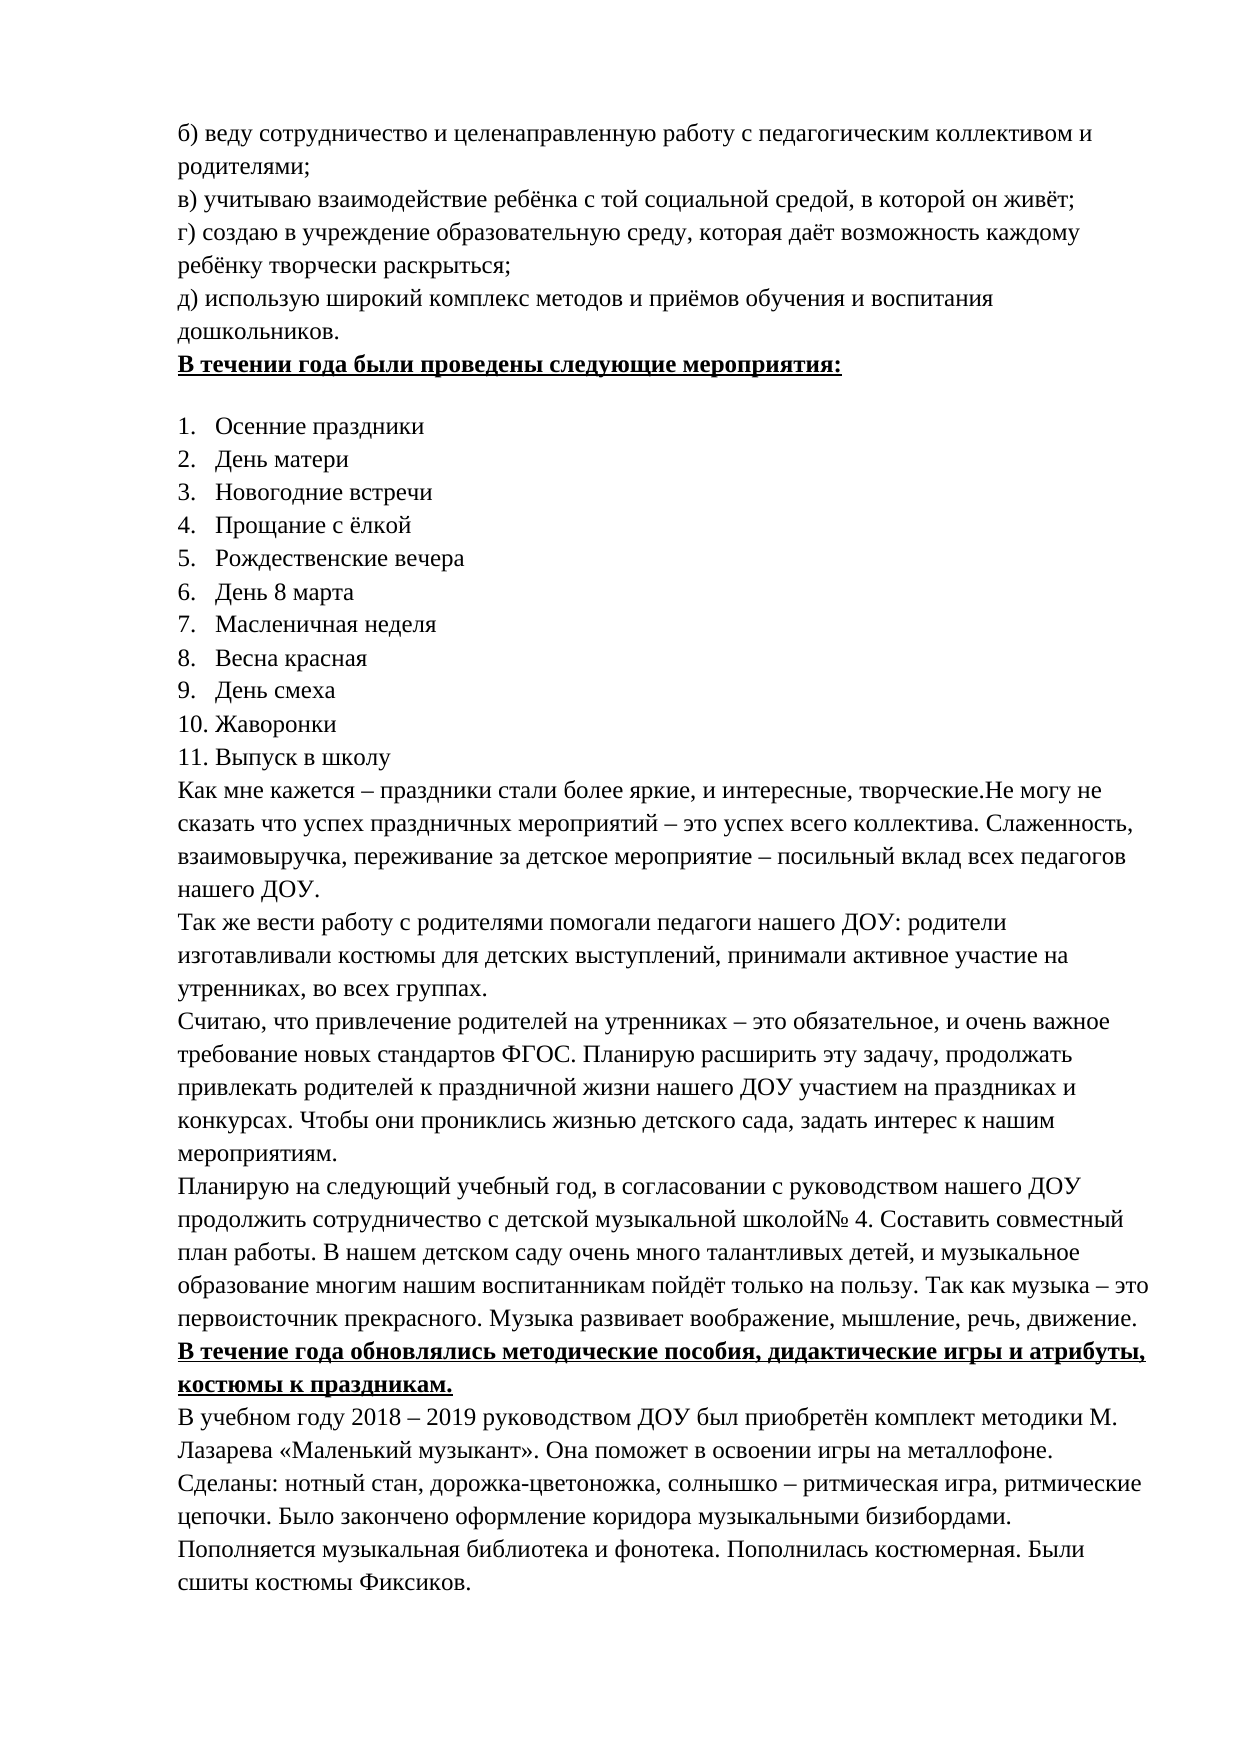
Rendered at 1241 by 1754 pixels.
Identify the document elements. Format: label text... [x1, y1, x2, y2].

list Новогодние встречи [177, 477, 1152, 506]
text Так же вести работу с родителями помогали педагоги нашего ДОУ: родители изготавливали костюмы для детских выступлений, принимали активное участие на утренниках, во всех группах. [177, 907, 1152, 1002]
list Осенние праздники [177, 411, 1152, 440]
list День матери [177, 444, 1152, 473]
text В течении года были проведены следующие мероприятия: [177, 349, 1152, 378]
list Рождественские вечера [177, 543, 1152, 572]
text В течение года обновлялись методические пособия, дидактические игры и атрибуты, костюмы к праздникам. [177, 1336, 1152, 1398]
list Выпуск в школу [177, 742, 1152, 770]
list Весна красная [177, 643, 1152, 671]
text Планирую на следующий учебный год, в согласовании с руководством нашего ДОУ продолжить сотрудничество с детской музыкальной школой№ 4. Составить совместный план работы. В нашем детском саду очень много талантливых детей, и музыкальное образование многим нашим воспитанникам пойдёт только на пользу. Так как музыка – это первоисточник прекрасного. Музыка развивает воображение, мышление, речь, движение. [177, 1171, 1152, 1332]
list День 8 марта [177, 577, 1152, 605]
list День смеха [177, 676, 1152, 704]
list Масленичная неделя [177, 609, 1152, 638]
text Как мне кажется – праздники стали более яркие, и интересные, творческие.Не могу не сказать что успех праздничных мероприятий – это успех всего коллектива. Слаженность, взаимовыручка, переживание за детское мероприятие – посильный вклад всех педагогов нашего ДОУ. [177, 775, 1152, 902]
text В учебном году 2018 – 2019 руководством ДОУ был приобретён комплект методики М. Лазарева «Маленький музыкант». Она поможет в освоении игры на металлофоне. Сделаны: нотный стан, дорожка-цветоножка, солнышко – ритмическая игра, ритмические цепочки. Было закончено оформление коридора музыкальными бизибордами. Пополняется музыкальная библиотека и фонотека. Пополнилась костюмерная. Были сшиты костюмы Фиксиков. [177, 1402, 1152, 1596]
text б) веду сотрудничество и целенаправленную работу с педагогическим коллективом и родителями; [177, 118, 1152, 180]
text Считаю, что привлечение родителей на утренниках – это обязательное, и очень важное требование новых стандартов ФГОС. Планирую расширить эту задачу, продолжать привлекать родителей к праздничной жизни нашего ДОУ участием на праздниках и конкурсах. Чтобы они прониклись жизнью детского сада, задать интерес к нашим мероприятиям. [177, 1006, 1152, 1167]
list Жаворонки [177, 709, 1152, 737]
text г) создаю в учреждение образовательную среду, которая даёт возможность каждому ребёнку творчески раскрыться; [177, 217, 1152, 279]
text в) учитываю взаимодействие ребёнка с той социальной средой, в которой он живёт; [177, 184, 1152, 213]
list Прощание с ёлкой [177, 511, 1152, 539]
text д) использую широкий комплекс методов и приёмов обучения и воспитания дошкольников. [177, 283, 1152, 345]
